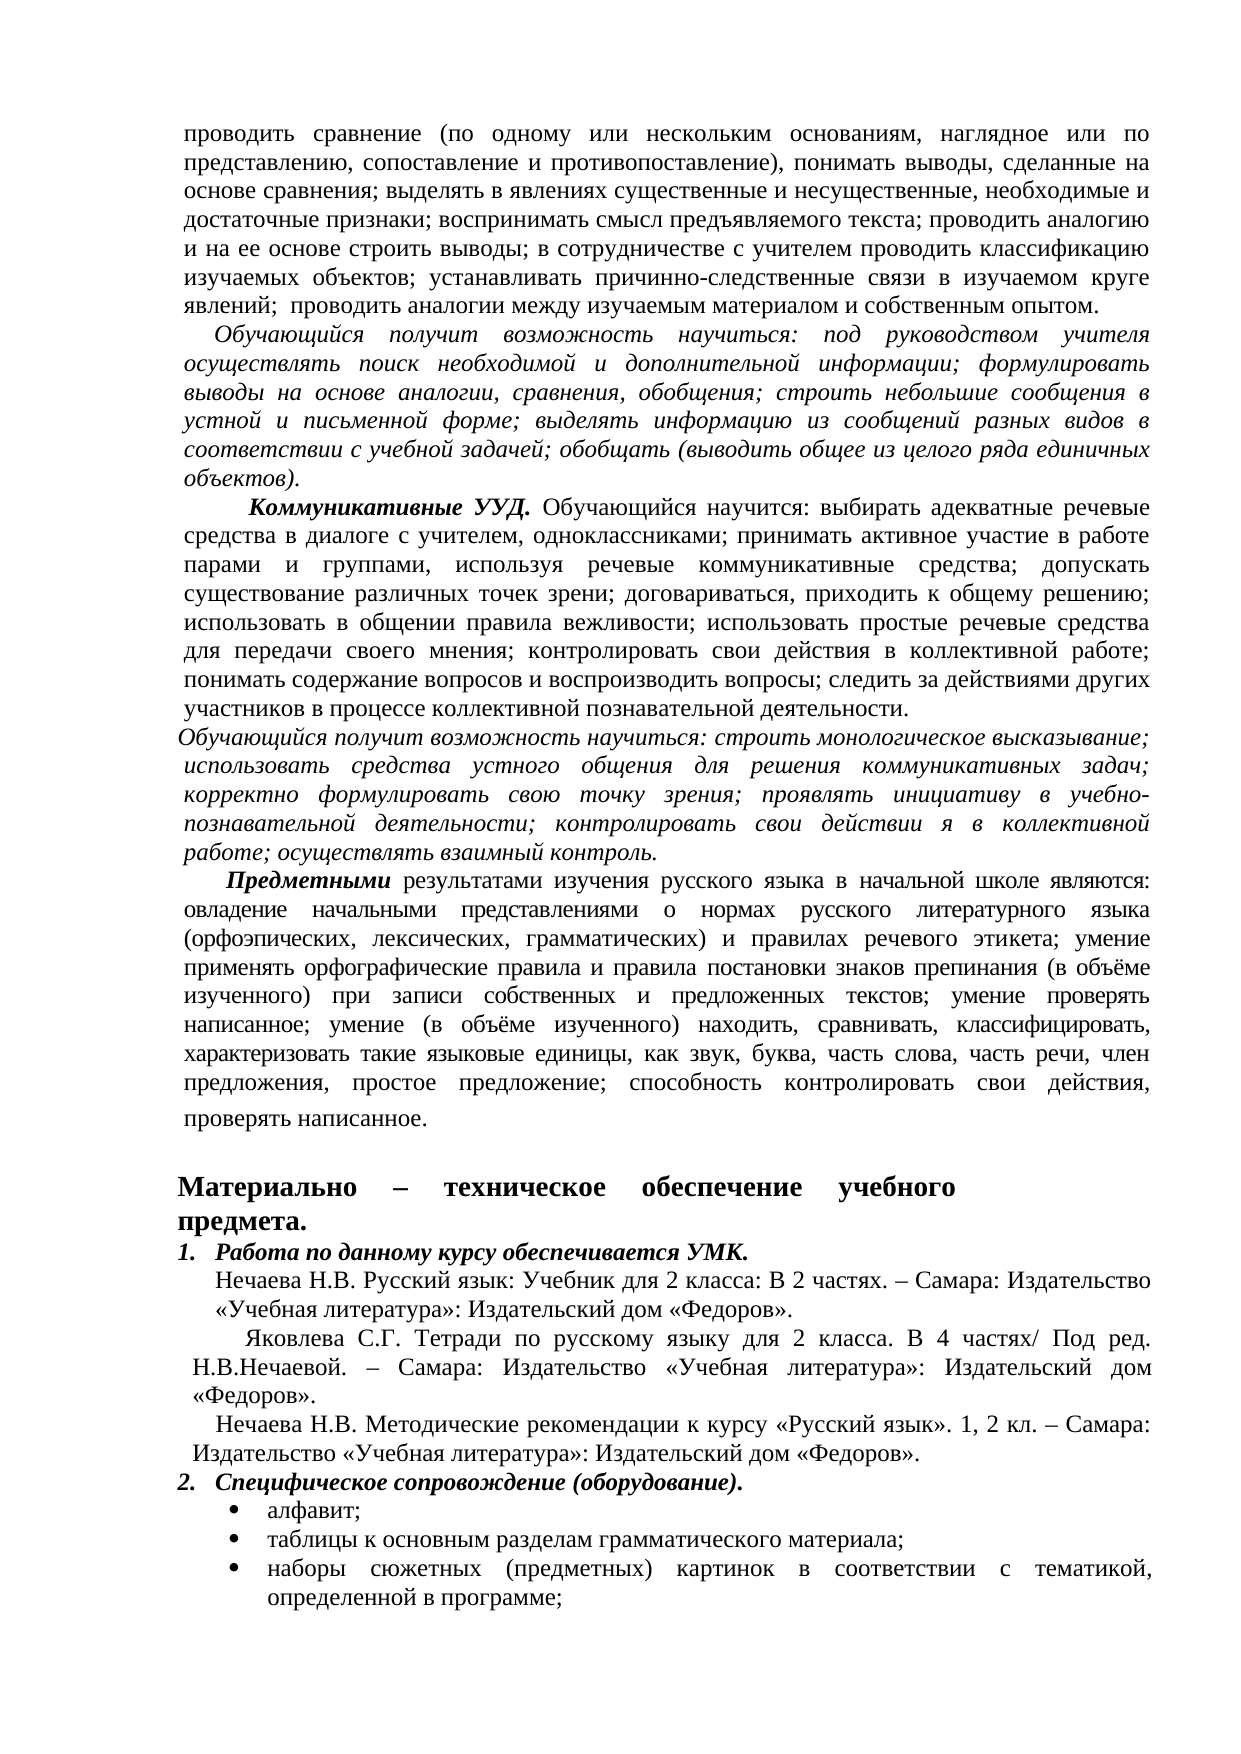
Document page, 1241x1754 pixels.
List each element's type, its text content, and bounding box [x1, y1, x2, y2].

list алфавит; [229, 1495, 1153, 1524]
text Обучающийся получит возможность научиться: строить монологическое высказывание; использовать средства устного общения для решения коммуникативных задач; корректно формулировать свою точку зрения; проявлять инициативу в учебно-познавательной деятельности; контролировать свои действии я в коллективной работе; осуществлять взаимный контроль. [177, 722, 1151, 866]
text Обучающийся получит возможность научиться: под руководством учителя осуществлять поиск необходимой и дополнительной информации; формулировать выводы на основе аналогии, сравнения, обобщения; строить небольшие сообщения в устной и письменной форме; выделять информацию из сообщений разных видов в соответствии с учебной задачей; обобщать (выводить общее из целого ряда единичных объектов). [184, 319, 1151, 492]
text Предметными результатами изучения русского языка в начальной школе являются: овладение начальными представлениями о нормах русского литературного языка (орфоэпических, лексических, грамматических) и правилах речевого этикета; умение применять орфографические правила и правила постановки знаков препинания (в объёме изученного) при записи собственных и предложенных текстов; умение проверять написанное; умение (в объёме изученного) находить, сравнивать, классифицировать, характеризовать такие языковые единицы, как звук, буква, часть слова, часть речи, член предложения, простое предложение; способность контролировать свои действия, проверять написанное. [184, 866, 1151, 1134]
list таблицы к основным разделам грамматического материала; [229, 1524, 1153, 1553]
list Яковлева С.Г. Тетради по русскому языку для 2 класса. В 4 частях/ Под ред. Н.В.Нечаевой. – Самара: Издательство «Учебная литература»: Издательский дом «Федоров». [192, 1323, 1153, 1409]
text Коммуникативные УУД. Обучающийся научится: выбирать адекватные речевые средства в диалоге с учителем, одноклассниками; принимать активное участие в работе парами и группами, используя речевые коммуникативные средства; допускать существование различных точек зрени; договариваться, приходить к общему решению; использовать в общении правила вежливости; использовать простые речевые средства для передачи своего мнения; контролировать свои действия в коллективной работе; понимать содержание вопросов и воспроизводить вопросы; следить за действиями других участников в процессе коллективной познавательной деятельности. [177, 492, 1151, 722]
list Нечаева Н.В. Русский язык: Учебник для 2 класса: В 2 частях. – Самара: Издательство «Учебная литература»: Издательский дом «Федоров». [215, 1265, 1153, 1323]
text Материально – техническое обеспечение учебного предмета. [177, 1169, 957, 1237]
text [184, 118, 1151, 319]
list Нечаева Н.В. Методические рекомендации к курсу «Русский язык». 1, 2 кл. – Самара: Издательство «Учебная литература»: Издательский дом «Федоров». [192, 1409, 1153, 1467]
list Специфическое сопровождение (оборудование). [177, 1467, 1153, 1495]
list Работа по данному курсу обеспечивается УМК. [177, 1237, 957, 1265]
list наборы сюжетных (предметных) картинок в соответствии с тематикой, определенной в программе; [229, 1553, 1153, 1610]
